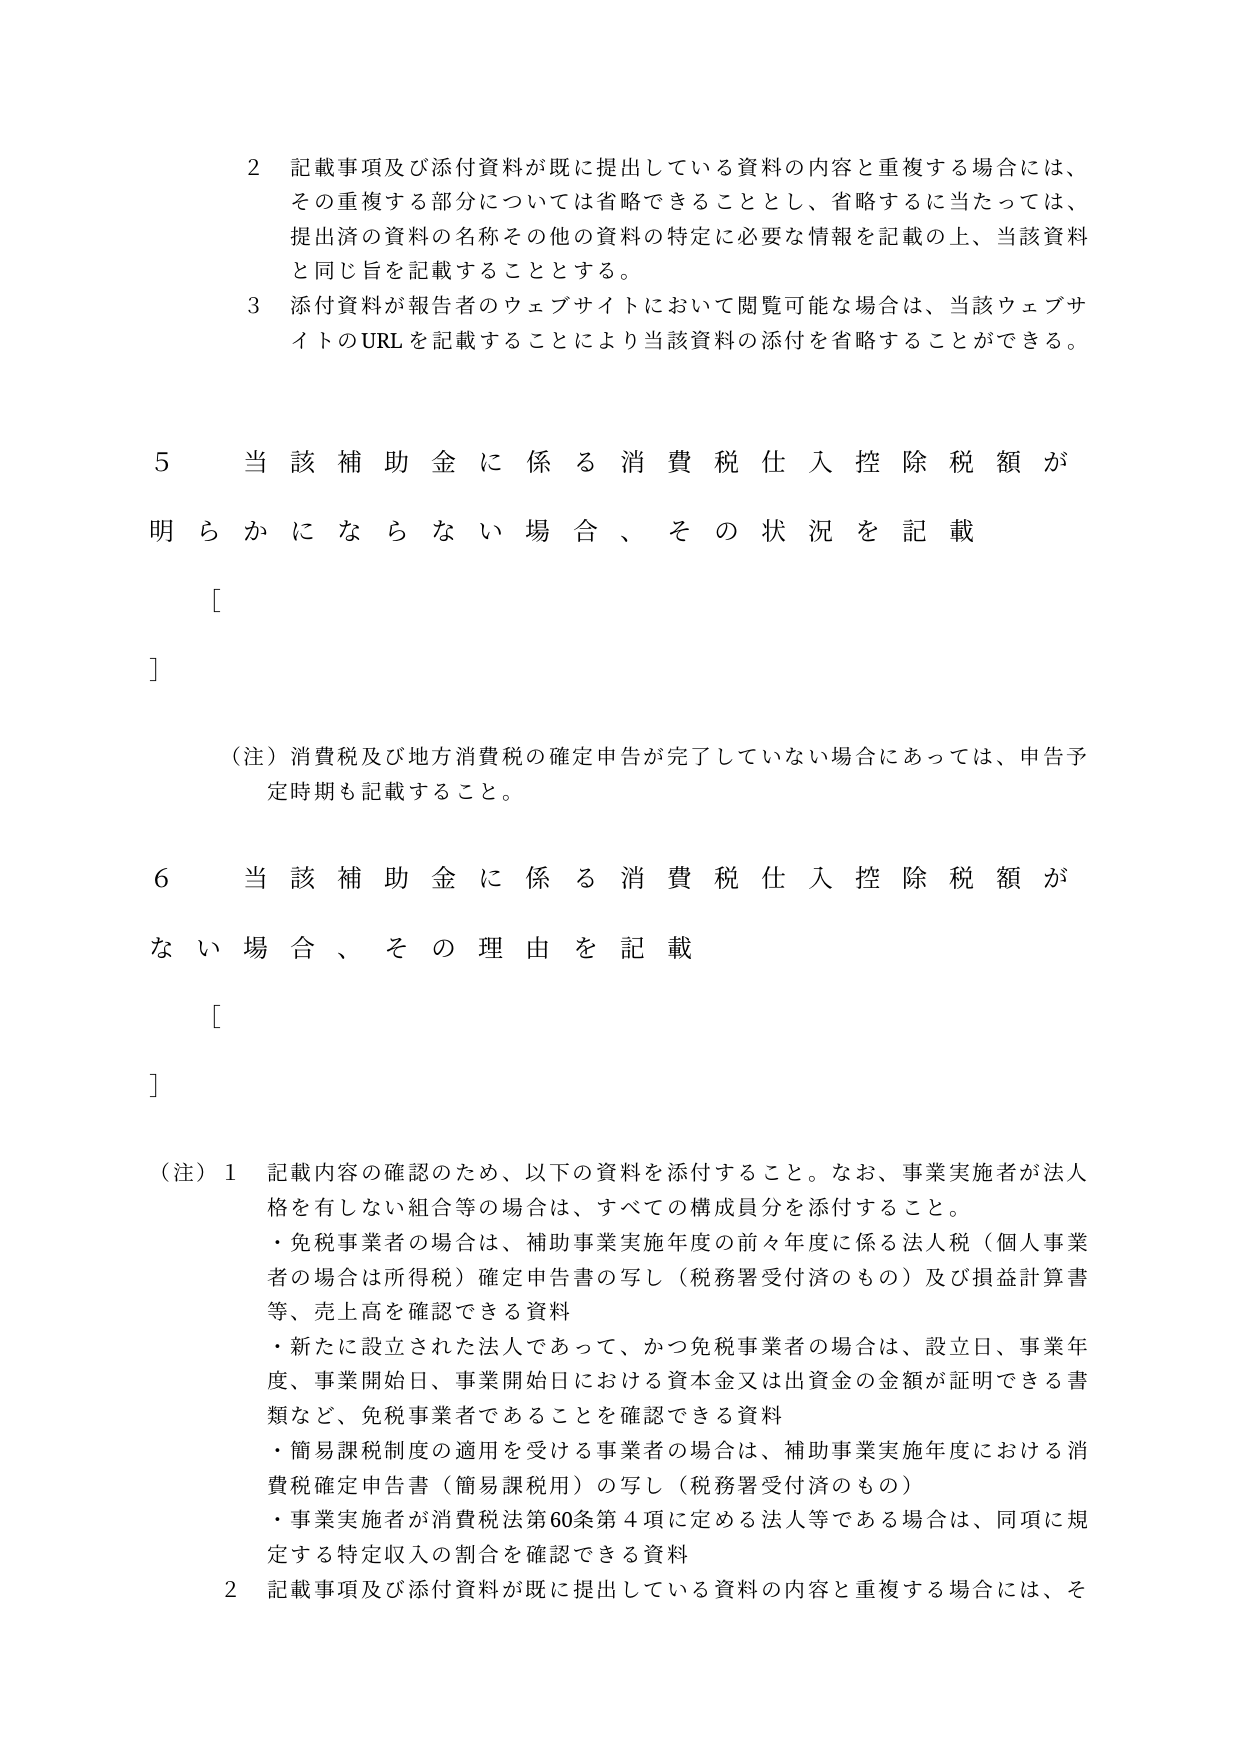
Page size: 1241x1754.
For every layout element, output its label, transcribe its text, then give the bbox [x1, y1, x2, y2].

text ５ 当該補助金に係る消費税仕入控除税額が明らかにならない場合、その状況を記載 [149, 426, 1091, 565]
text ・事業実施者が消費税法第60条第４項に定める法人等である場合は、同項に規定する特定収入の割合を確認できる資料 [244, 1501, 1091, 1571]
text ［ ］ [149, 981, 1091, 1120]
text （注）１ 記載内容の確認のため、以下の資料を添付すること。なお、事業実施者が法人格を有しない組合等の場合は、すべての構成員分を添付すること。 [149, 1154, 1091, 1224]
text ２ 記載事項及び添付資料が既に提出している資料の内容と重複する場合には、その重複する部分については省略できることとし、省略するに当たっては、提出済の資料の名称その他の資料の特定に必要な情報を記載の上、当該資料と同じ旨を記載することとする。 [243, 148, 1091, 287]
text （注）消費税及び地方消費税の確定申告が完了していない場合にあっては、申告予定時期も記載すること。 [149, 738, 1091, 808]
text ［ ］ [149, 565, 1091, 703]
text ・新たに設立された法人であって、かつ免税事業者の場合は、設立日、事業年度、事業開始日、事業開始日における資本金又は出資金の金額が証明できる書類など、免税事業者であることを確認できる資料 [244, 1328, 1091, 1432]
text ・簡易課税制度の適用を受ける事業者の場合は、補助事業実施年度における消費税確定申告書（簡易課税用）の写し（税務署受付済のもの） [244, 1432, 1091, 1501]
text ６ 当該補助金に係る消費税仕入控除税額がない場合、その理由を記載 [149, 842, 1091, 981]
text ・免税事業者の場合は、補助事業実施年度の前々年度に係る法人税（個人事業者の場合は所得税）確定申告書の写し（税務署受付済のもの）及び損益計算書等、売上高を確認できる資料 [244, 1224, 1091, 1328]
text ３ 添付資料が報告者のウェブサイトにおいて閲覧可能な場合は、当該ウェブサイトのURLを記載することにより当該資料の添付を省略することができる。 [243, 287, 1091, 357]
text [220, 1571, 1091, 1605]
